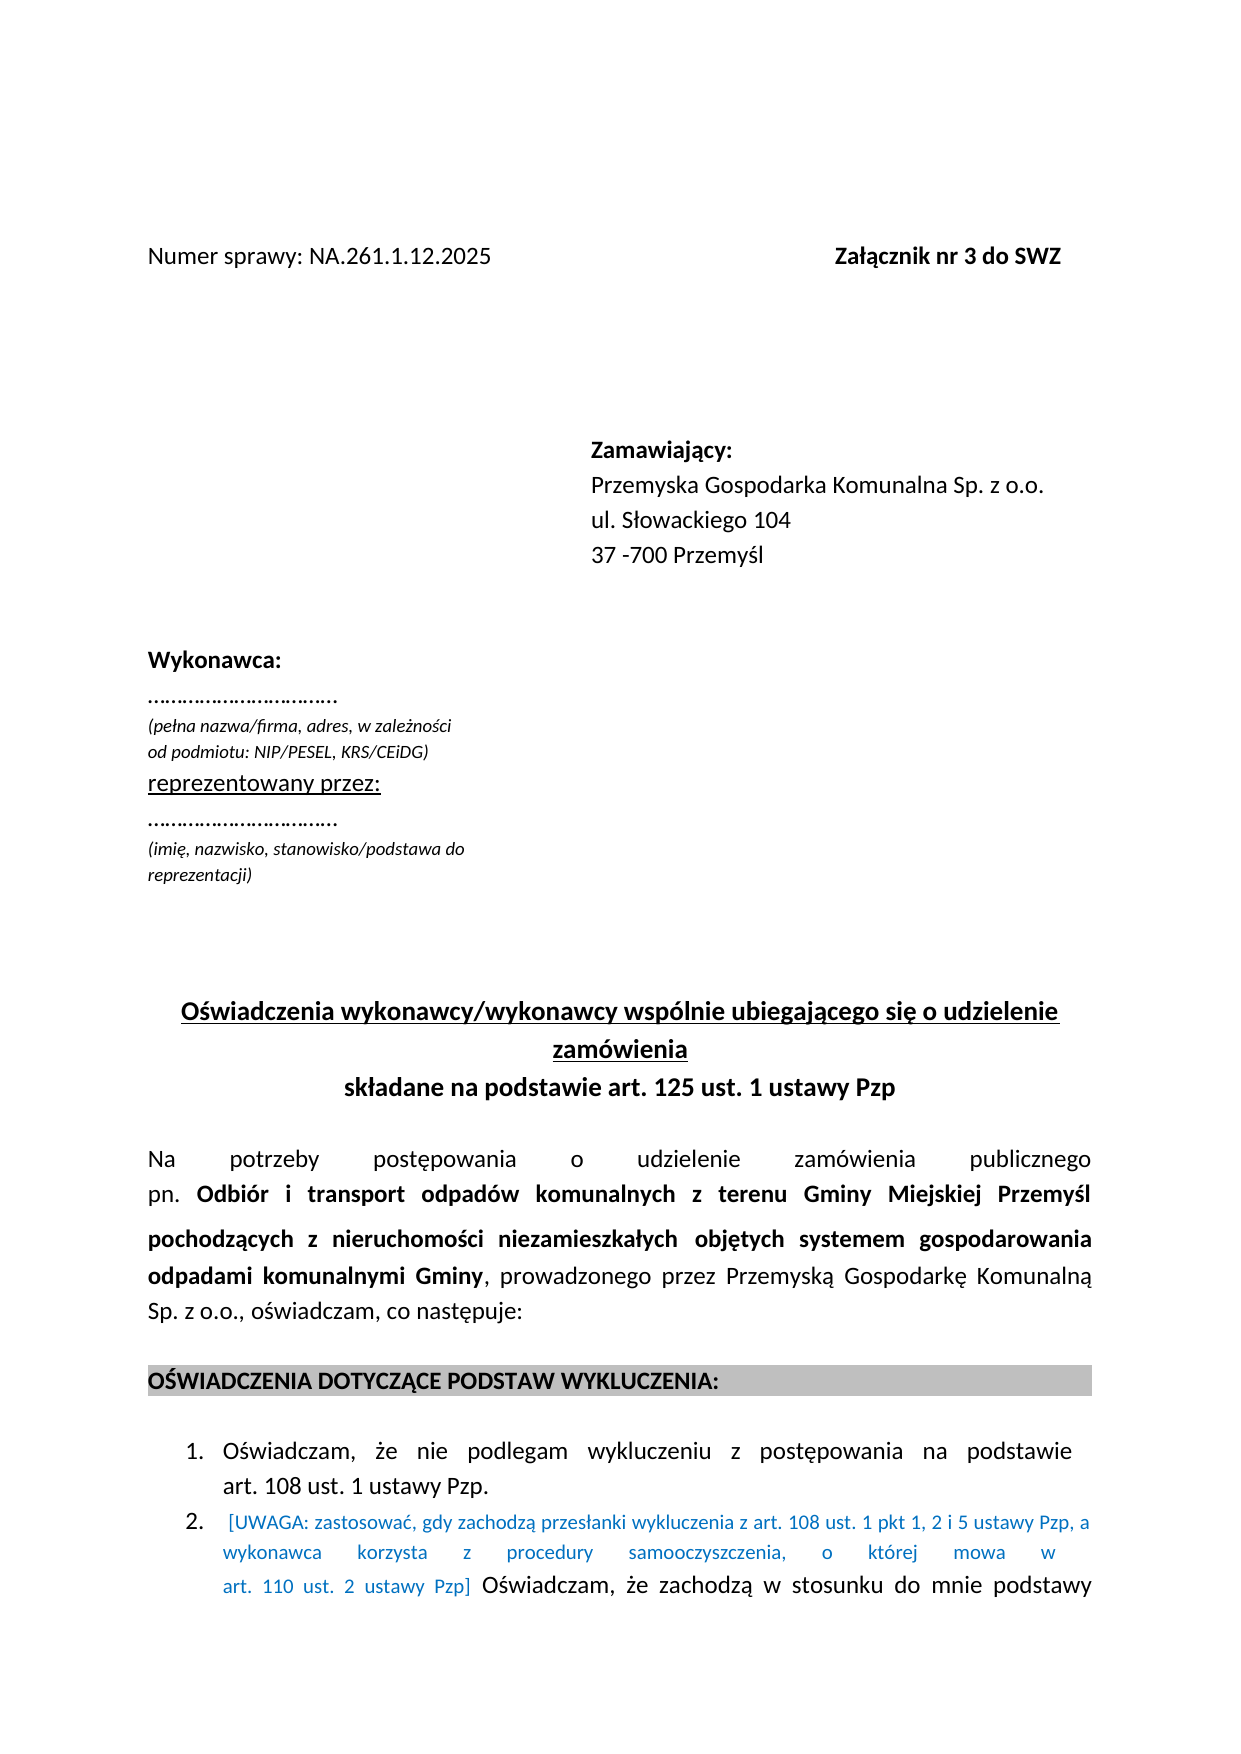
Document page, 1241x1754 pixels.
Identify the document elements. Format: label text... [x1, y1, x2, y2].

text składane na podstawie art. 125 ust. 1 ustawy Pzp [148, 1070, 1092, 1103]
text …………………………… [148, 679, 472, 710]
text Numer sprawy: NA.261.1.12.2025 Załącznik nr 3 do SWZ [148, 240, 1092, 271]
text reprezentowany przez: [148, 767, 1092, 797]
text …………………………… [148, 802, 472, 832]
text Wykonawca: [148, 644, 1092, 675]
text 37 -700 Przemyśl [517, 539, 1092, 570]
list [185, 1505, 1092, 1600]
text Przemyska Gospodarka Komunalna Sp. z o.o. [591, 469, 1092, 500]
text Oświadczenia wykonawcy/wykonawcy wspólnie ubiegającego się o udzielenie zamówienia [148, 994, 1092, 1066]
text ul. Słowackiego 104 [517, 504, 1092, 535]
text (pełna nazwa/firma, adres, w zależności od podmiotu: NIP/PESEL, KRS/CEiDG) [148, 714, 472, 763]
text (imię, nazwisko, stanowisko/podstawa do reprezentacji) [148, 837, 517, 886]
text Na potrzeby postępowania o udzielenie zamówienia publicznego pn. Odbiór i transport odpadów komunalnych z terenu Gminy Miejskiej Przemyśl pochodzących z nieruchomości niezamieszkałych objętych systemem gospodarowania odpadami komunalnymi Gminy, prowadzonego przez Przemyską Gospodarkę Komunalną Sp. z o.o., oświadczam, co następuje: [148, 1143, 1092, 1326]
text OŚWIADCZENIA DOTYCZĄCE PODSTAW WYKLUCZENIA: [148, 1365, 1092, 1396]
text Zamawiający: [591, 434, 1092, 465]
list Oświadczam, że nie podlegam wykluczeniu z postępowania na podstawie art. 108 ust. 1 ustawy Pzp. [185, 1435, 1092, 1501]
